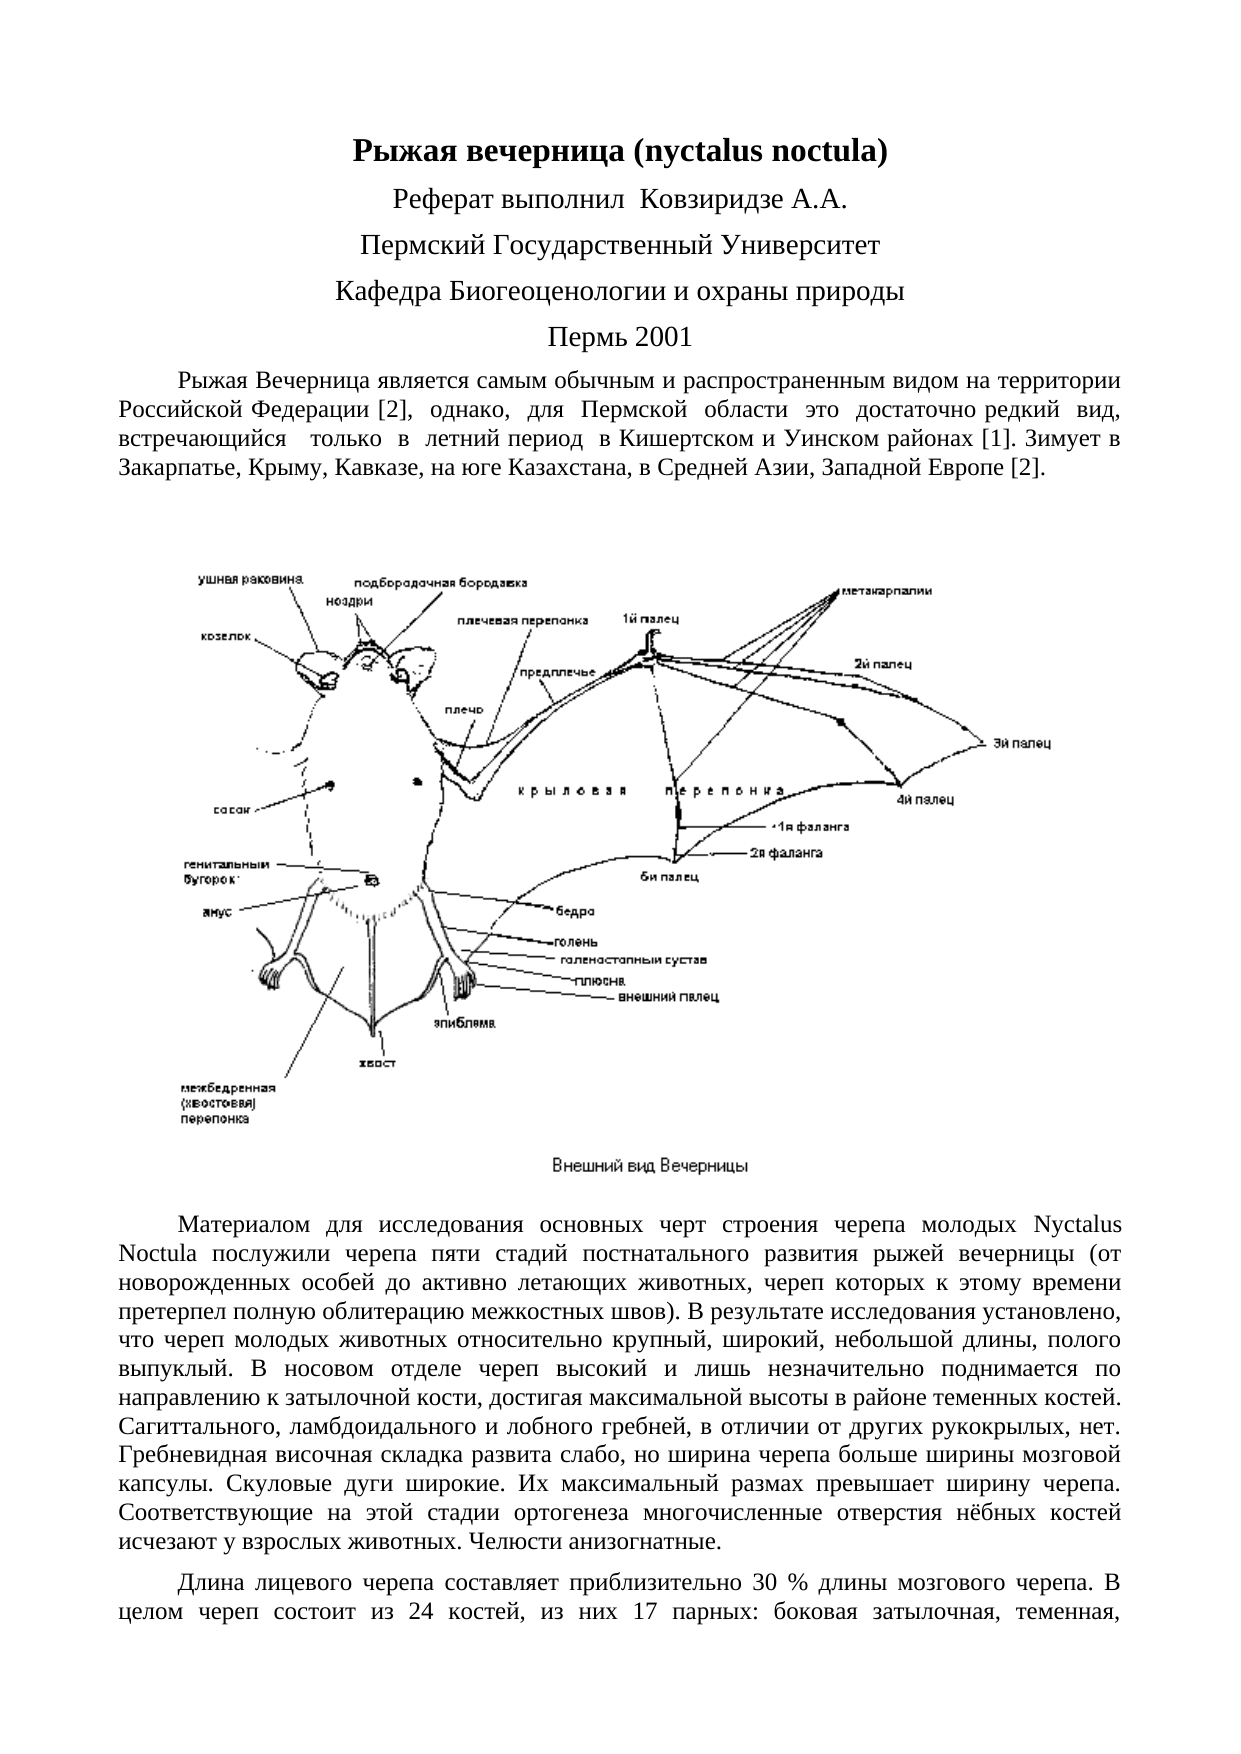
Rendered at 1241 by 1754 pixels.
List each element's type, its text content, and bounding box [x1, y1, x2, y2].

text Реферат выполнил Ковзиридзе А.А. [118, 181, 1122, 215]
text Материалом для исследования основных черт строения черепа молодых Nyctalus Noctula послужили черепа пяти стадий постнатального развития рыжей вечерницы (от новорожденных особей до активно летающих животных, череп которых к этому времени претерпел полную облитерацию межкостных швов). В результате исследования установлено, что череп молодых животных относительно крупный, широкий, небольшой длины, полого выпуклый. В носовом отделе череп высокий и лишь незначительно поднимается по направлению к затылочной кости, достигая максимальной высоты в районе теменных костей. Сагиттального, ламбдоидального и лобного гребней, в отличии от других рукокрылых, нет. Гребневидная височная складка развита слабо, но ширина черепа больше ширины мозговой капсулы. Скуловые дуги широкие. Их максимальный размах превышает ширину черепа. Соответствующие на этой стадии ортогенеза многочисленные отверстия нёбных костей исчезают у взрослых животных. Челюсти анизогнатные. [118, 1209, 1122, 1554]
text Рыжая вечерница (nyctalus noctula) [118, 131, 1122, 169]
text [118, 1567, 1122, 1624]
text Пермский Государственный Университет [118, 227, 1122, 261]
picture [177, 534, 1096, 1197]
text Пермь 2001 [118, 319, 1122, 353]
text Кафедра Биогеоценологии и охраны природы [118, 273, 1122, 307]
text Рыжая Вечерница является самым обычным и распространенным видом на территории Российской Федерации [2], однако, для Пермской области это достаточно редкий вид, встречающийся только в летний период в Кишертском и Уинском районах [1]. Зимует в Закарпатье, Крыму, Кавказе, на юге Казахстана, в Средней Азии, Западной Европе [2]. [118, 366, 1122, 481]
